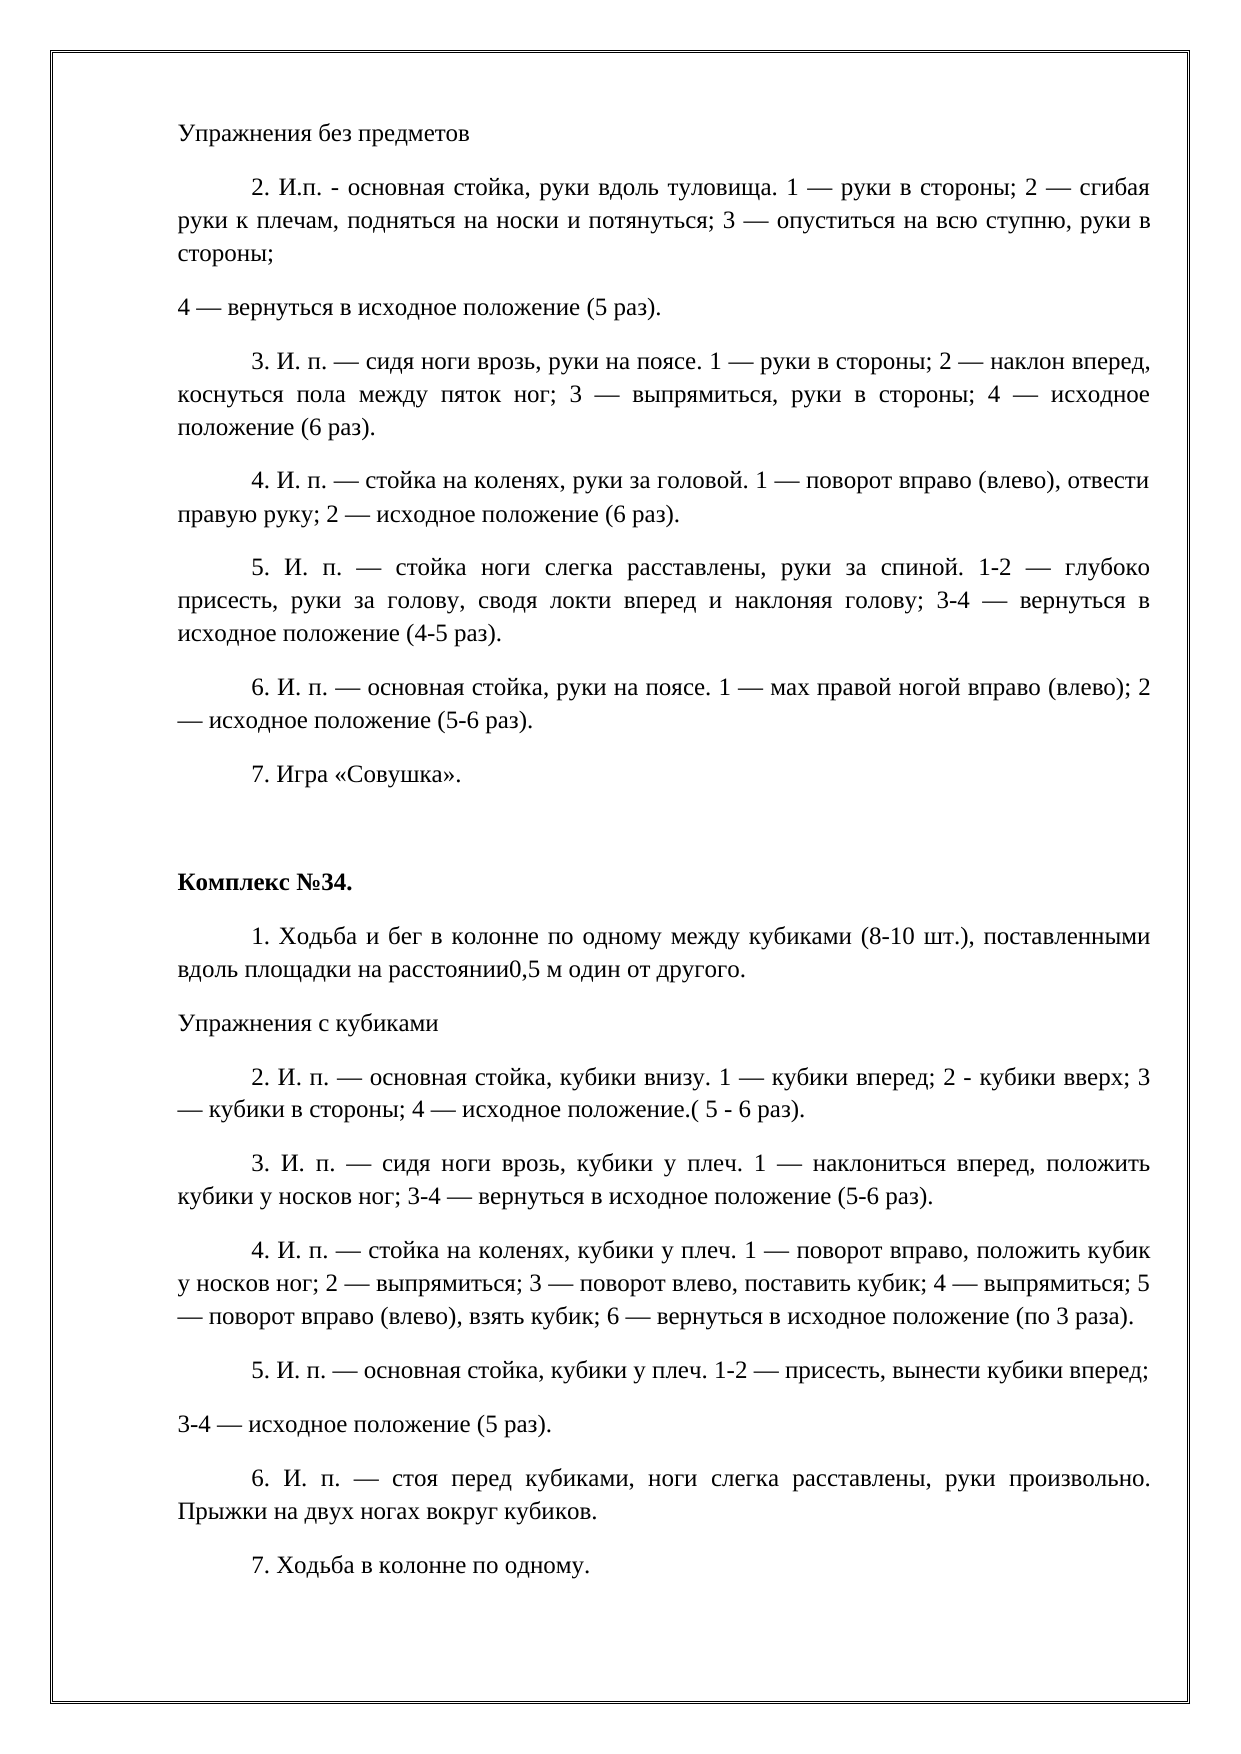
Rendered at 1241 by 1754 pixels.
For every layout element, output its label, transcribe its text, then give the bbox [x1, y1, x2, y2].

text 4. И. п. — стойка на коленях, руки за головой. 1 — поворот вправо (влево), отвести правую руку; 2 — исходное положение (6 раз). [177, 466, 1152, 527]
text 6. И. п. — стоя перед кубиками, ноги слегка расставлены, руки произвольно. Прыжки на двух ногах вокруг кубиков. [177, 1463, 1152, 1525]
text 4 — вернуться в исходное положение (5 раз). [177, 292, 1152, 321]
text 1. Ходьба и бег в колонне по одному между кубиками (8-10 шт.), поставленными вдоль площадки на расстоянии0,5 м один от другого. [177, 921, 1152, 983]
text 3. И. п. — сидя ноги врозь, руки на поясе. 1 — руки в стороны; 2 — наклон вперед, коснуться пола между пяток ног; 3 — выпрямиться, руки в стороны; 4 — исходное положение (6 раз). [177, 346, 1152, 441]
text 2. И. п. — основная стойка, кубики внизу. 1 — кубики вперед; 2 - кубики вверх; 3 — кубики в стороны; 4 — исходное положение.( 5 - 6 раз). [177, 1062, 1152, 1123]
text 3. И. п. — сидя ноги врозь, кубики у плеч. 1 — наклониться вперед, положить кубики у носков ног; 3-4 — вернуться в исходное положение (5-6 раз). [177, 1148, 1152, 1210]
text 2. И.п. - основная стойка, руки вдоль туловища. 1 — руки в стороны; 2 — сгибая руки к плечам, подняться на носки и потянуться; 3 — опуститься на всю ступню, руки в стороны; [177, 172, 1152, 267]
text 5. И. п. — стойка ноги слегка расставлены, руки за спиной. 1-2 — глубоко присесть, руки за голову, сводя локти вперед и наклоняя голову; 3-4 — вернуться в исходное положение (4-5 раз). [177, 552, 1152, 647]
text 5. И. п. — основная стойка, кубики у плеч. 1-2 — присесть, вынести кубики вперед; [177, 1355, 1152, 1384]
text 3-4 — исходное положение (5 раз). [177, 1409, 1152, 1438]
text 4. И. п. — стойка на коленях, кубики у плеч. 1 — поворот вправо, положить кубик у носков ног; 2 — выпрямиться; 3 — поворот влево, поставить кубик; 4 — выпрямиться; 5 — поворот вправо (влево), взять кубик; 6 — вернуться в исходное положение (по 3 раза). [177, 1235, 1152, 1330]
text Упражнения без предметов [177, 118, 1152, 147]
text 7. Ходьба в колонне по одному. [177, 1550, 1152, 1578]
text Упражнения с кубиками [177, 1008, 1152, 1036]
text 6. И. п. — основная стойка, руки на поясе. 1 — мах правой ногой вправо (влево); 2 — исходное положение (5-6 раз). [177, 672, 1152, 734]
text Комплекс №34. [177, 867, 1152, 896]
text 7. Игра «Совушка». [177, 759, 1152, 788]
